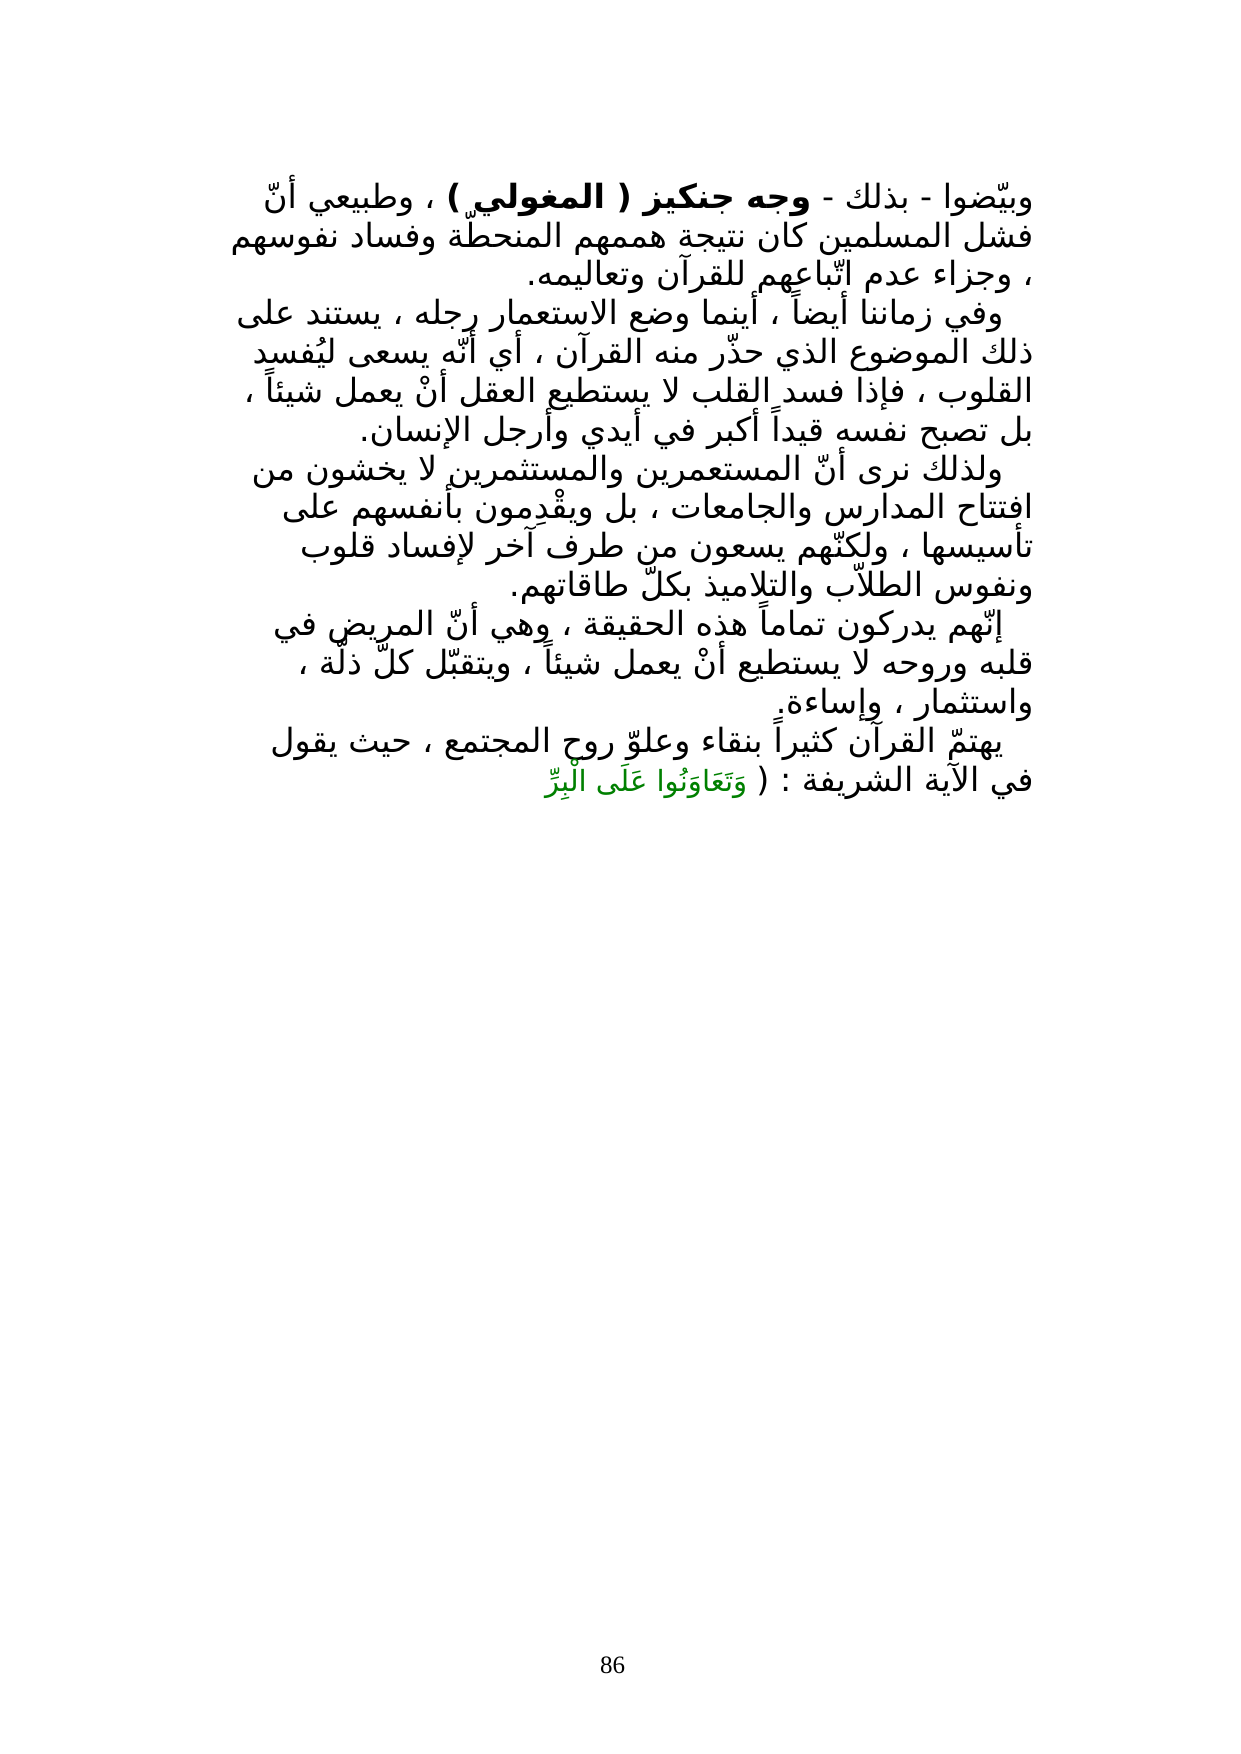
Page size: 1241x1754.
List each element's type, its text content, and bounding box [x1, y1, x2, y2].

text إنّهم يدركون تماماً هذه الحقيقة ، وهي أنّ المريض في قلبه وروحه لا يستطيع أنْ يعمل شيئاً ، ويتقبّل كلّ ذلّة ، واستثمار ، وإساءة. [222, 604, 1033, 721]
text ولذلك نرى أنّ المستعمرين والمستثمرين لا يخشون من افتتاح المدارس والجامعات ، بل ويقْدِمون بأنفسهم على تأسيسها ، ولكنّهم يسعون من طرف آخر لإفساد قلوب ونفوس الطلاّب والتلاميذ بكلّ طاقاتهم. [222, 449, 1033, 604]
text وبيّضوا - بذلك - وجه جنكيز ( المغولي ) ، وطبيعي أنّ فشل المسلمين كان نتيجة هممهم المنحطّة وفساد نفوسهم ، وجزاء عدم اتّباعهم للقرآن وتعاليمه. [222, 177, 1033, 294]
text يهتمّ القرآن كثيراً بنقاء وعلوّ روح المجتمع ، حيث يقول في الآية الشريفة : ( وَتَعَاوَنُوا عَلَى الْبِرِّ [222, 721, 1033, 799]
text وفي زماننا أيضاً ، أينما وضع الاستعمار رجله ، يستند على ذلك الموضوع الذي حذّر منه القرآن ، أي أنّه يسعى ليُفسد القلوب ، فإذا فسد القلب لا يستطيع العقل أنْ يعمل شيئاً ، بل تصبح نفسه قيداً أكبر في أيدي وأرجل الإنسان. [222, 294, 1033, 449]
